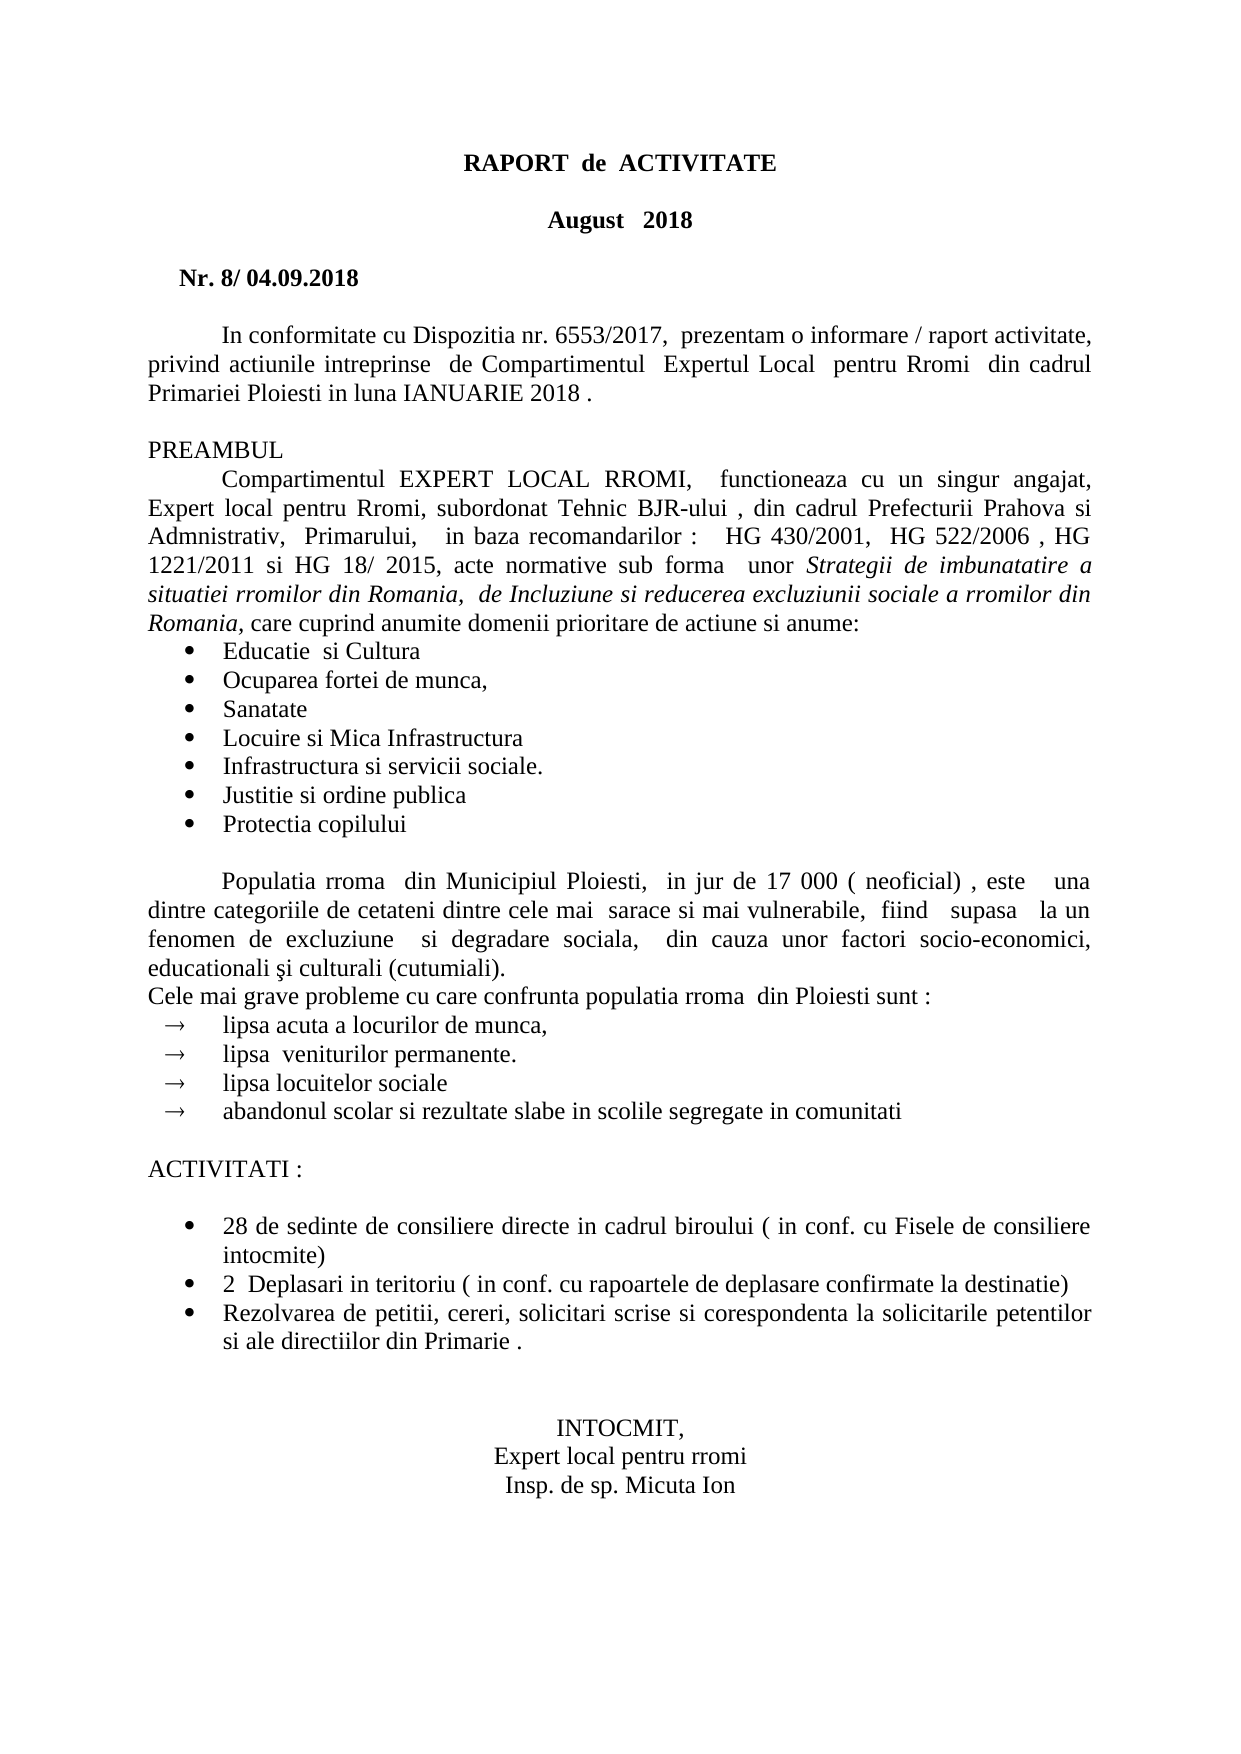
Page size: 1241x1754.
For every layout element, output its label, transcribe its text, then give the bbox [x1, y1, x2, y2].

subtitle Ocuparea fortei de munca, [185, 665, 1093, 694]
subtitle RAPORT de ACTIVITATE [148, 148, 1093, 176]
subtitle Justitie si ordine publica [185, 780, 1093, 809]
subtitle Infrastructura si servicii sociale. [185, 751, 1093, 780]
subtitle PREAMBUL [148, 435, 1093, 464]
subtitle Sanatate [185, 694, 1093, 723]
subtitle Nr. 8/ 04.09.2018 [148, 263, 1093, 291]
subtitle Cele mai grave probleme cu care confrunta populatia rroma din Ploiesti sunt : [148, 981, 1093, 1010]
subtitle ACTIVITATI : [148, 1154, 1093, 1183]
subtitle Rezolvarea de petitii, cereri, solicitari scrise si corespondenta la solicitarile petentilor si ale directiilor din Primarie . [185, 1298, 1093, 1355]
subtitle Populatia rroma din Municipiul Ploiesti, in jur de 17 000 ( neoficial) , este una dintre categoriile de cetateni dintre cele mai sarace si mai vulnerabile, fiind supasa la un fenomen de excluziune si degradare sociala, din cauza unor factori socio-economici, educationali şi culturali (cutumiali). [148, 866, 1093, 981]
subtitle 2 Deplasari in teritoriu ( in conf. cu rapoartele de deplasare confirmate la destinatie) [185, 1269, 1093, 1298]
subtitle lipsa acuta a locurilor de munca, [185, 1010, 1093, 1039]
subtitle Expert local pentru rromi [148, 1441, 1093, 1470]
subtitle Protectia copilului [185, 809, 1093, 838]
subtitle lipsa locuitelor sociale [185, 1068, 1093, 1096]
subtitle Locuire si Mica Infrastructura [185, 723, 1093, 751]
subtitle In conformitate cu Dispozitia nr. 6553/2017, prezentam o informare / raport activitate, privind actiunile intreprinse de Compartimentul Expertul Local pentru Rromi din cadrul Primariei Ploiesti in luna IANUARIE 2018 . [148, 320, 1093, 406]
subtitle Compartimentul EXPERT LOCAL RROMI, functioneaza cu un singur angajat, Expert local pentru Rromi, subordonat Tehnic BJR-ului , din cadrul Prefecturii Prahova si Admnistrativ, Primarului, in baza recomandarilor : HG 430/2001, HG 522/2006 , HG 1221/2011 si HG 18/ 2015, acte normative sub forma unor Strategii de imbunatatire a situatiei rromilor din Romania, de Incluziune si reducerea excluziunii sociale a rromilor din Romania, care cuprind anumite domenii prioritare de actiune si anume: [148, 464, 1093, 636]
subtitle August 2018 [148, 205, 1093, 234]
subtitle Educatie si Cultura [185, 636, 1093, 665]
subtitle 28 de sedinte de consiliere directe in cadrul biroului ( in conf. cu Fisele de consiliere intocmite) [185, 1211, 1093, 1269]
subtitle Insp. de sp. Micuta Ion [148, 1470, 1093, 1499]
subtitle INTOCMIT, [148, 1413, 1093, 1441]
subtitle lipsa veniturilor permanente. [185, 1039, 1093, 1068]
subtitle abandonul scolar si rezultate slabe in scolile segregate in comunitati [185, 1096, 1093, 1125]
